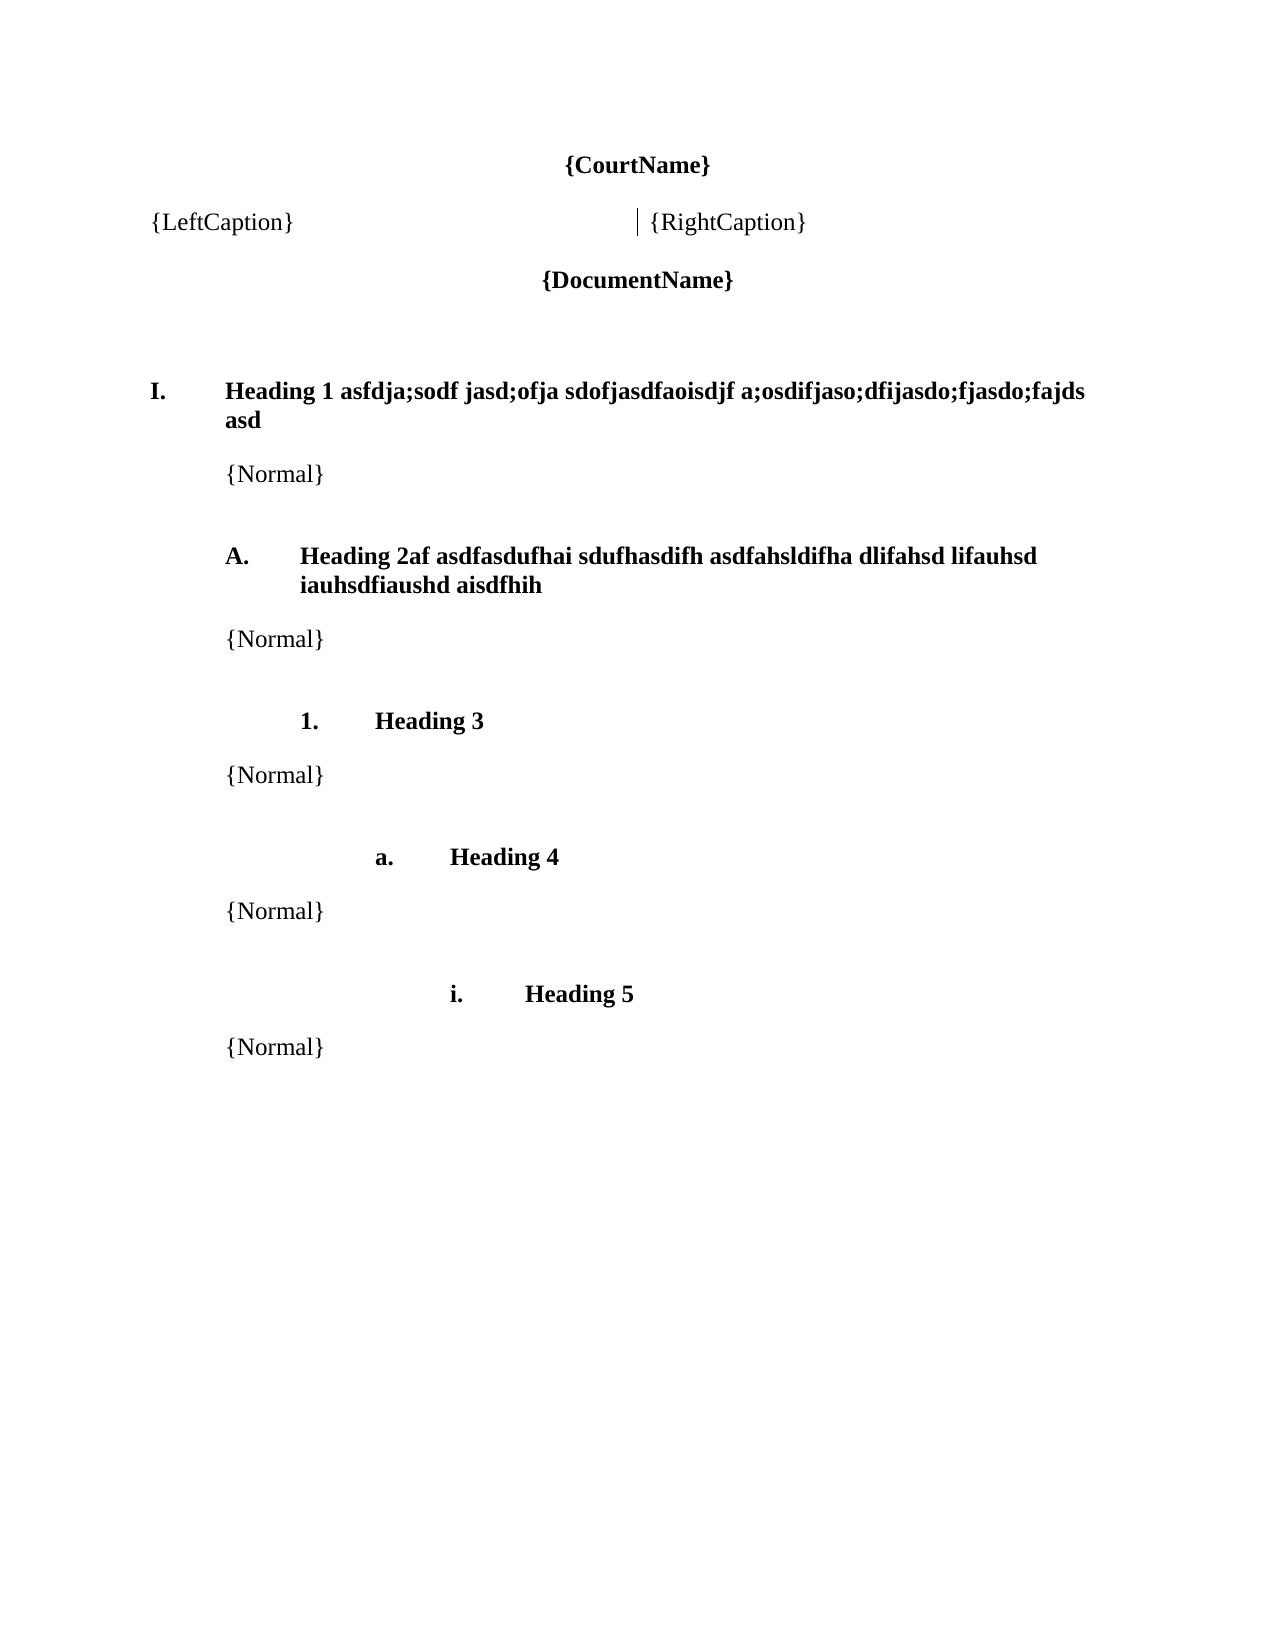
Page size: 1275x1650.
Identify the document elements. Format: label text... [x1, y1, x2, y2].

table_header {RightCaption} [638, 208, 1136, 236]
subtitle Heading 2af asdfasdufhai sdufhasdifh asdfahsldifha dlifahsd lifauhsd iauhsdfiaushd aisdfhih [225, 541, 1125, 599]
text {CourtName} [150, 150, 1125, 179]
text {Normal} [150, 896, 1125, 925]
subtitle Heading 4 [375, 842, 1125, 871]
table_header {LeftCaption} [139, 208, 637, 236]
subtitle Heading 5 [450, 979, 1125, 1007]
text {Normal} [150, 1032, 1125, 1061]
text {DocumentName} [150, 265, 1125, 294]
text {Normal} [150, 624, 1125, 652]
text {Normal} [150, 760, 1125, 789]
text {Normal} [150, 459, 1125, 487]
subtitle Heading 3 [300, 706, 1125, 735]
subtitle Heading 1 asfdja;sodf jasd;ofja sdofjasdfaoisdjf a;osdifjaso;dfijasdo;fjasdo;fajds asd [150, 376, 1125, 434]
